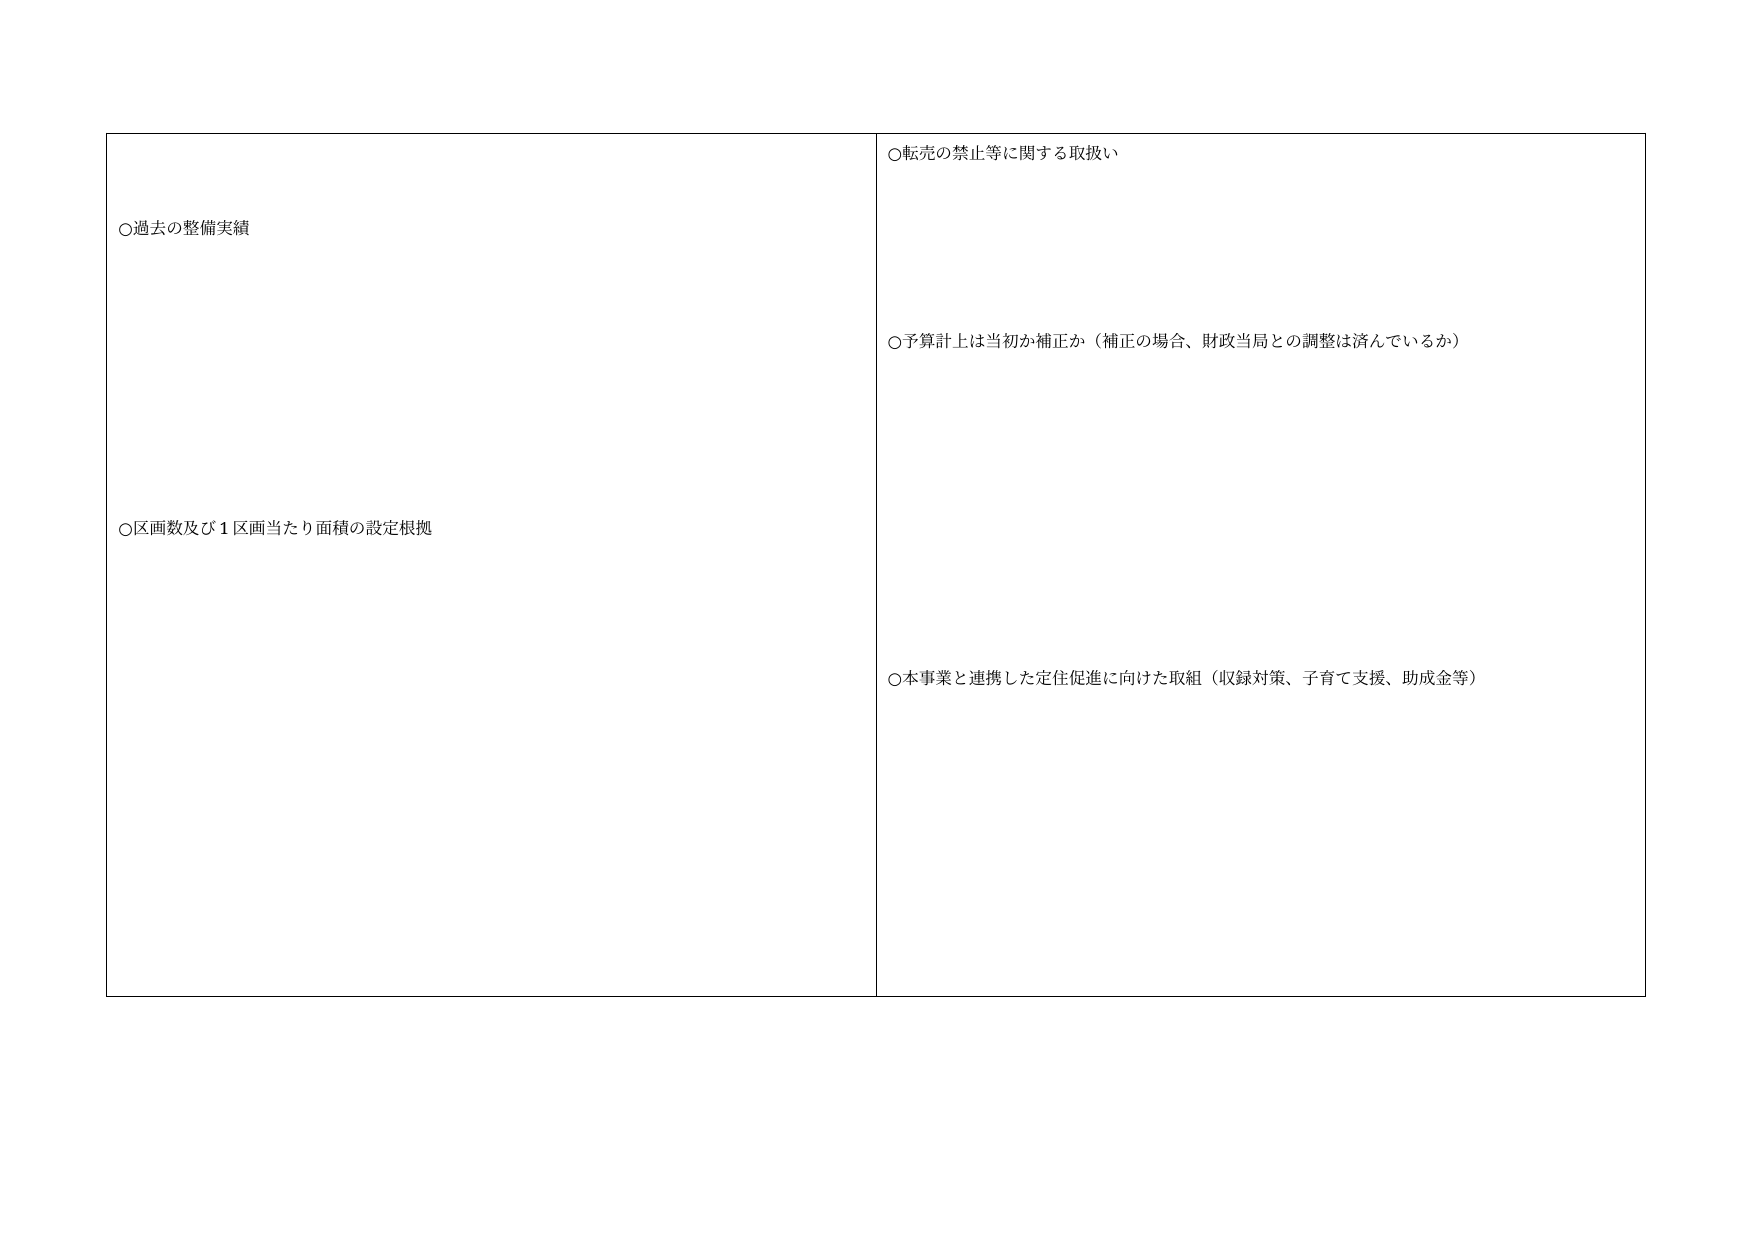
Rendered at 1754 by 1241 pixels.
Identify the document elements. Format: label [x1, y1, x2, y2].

table_header [107, 134, 876, 996]
table_header [877, 134, 1645, 996]
